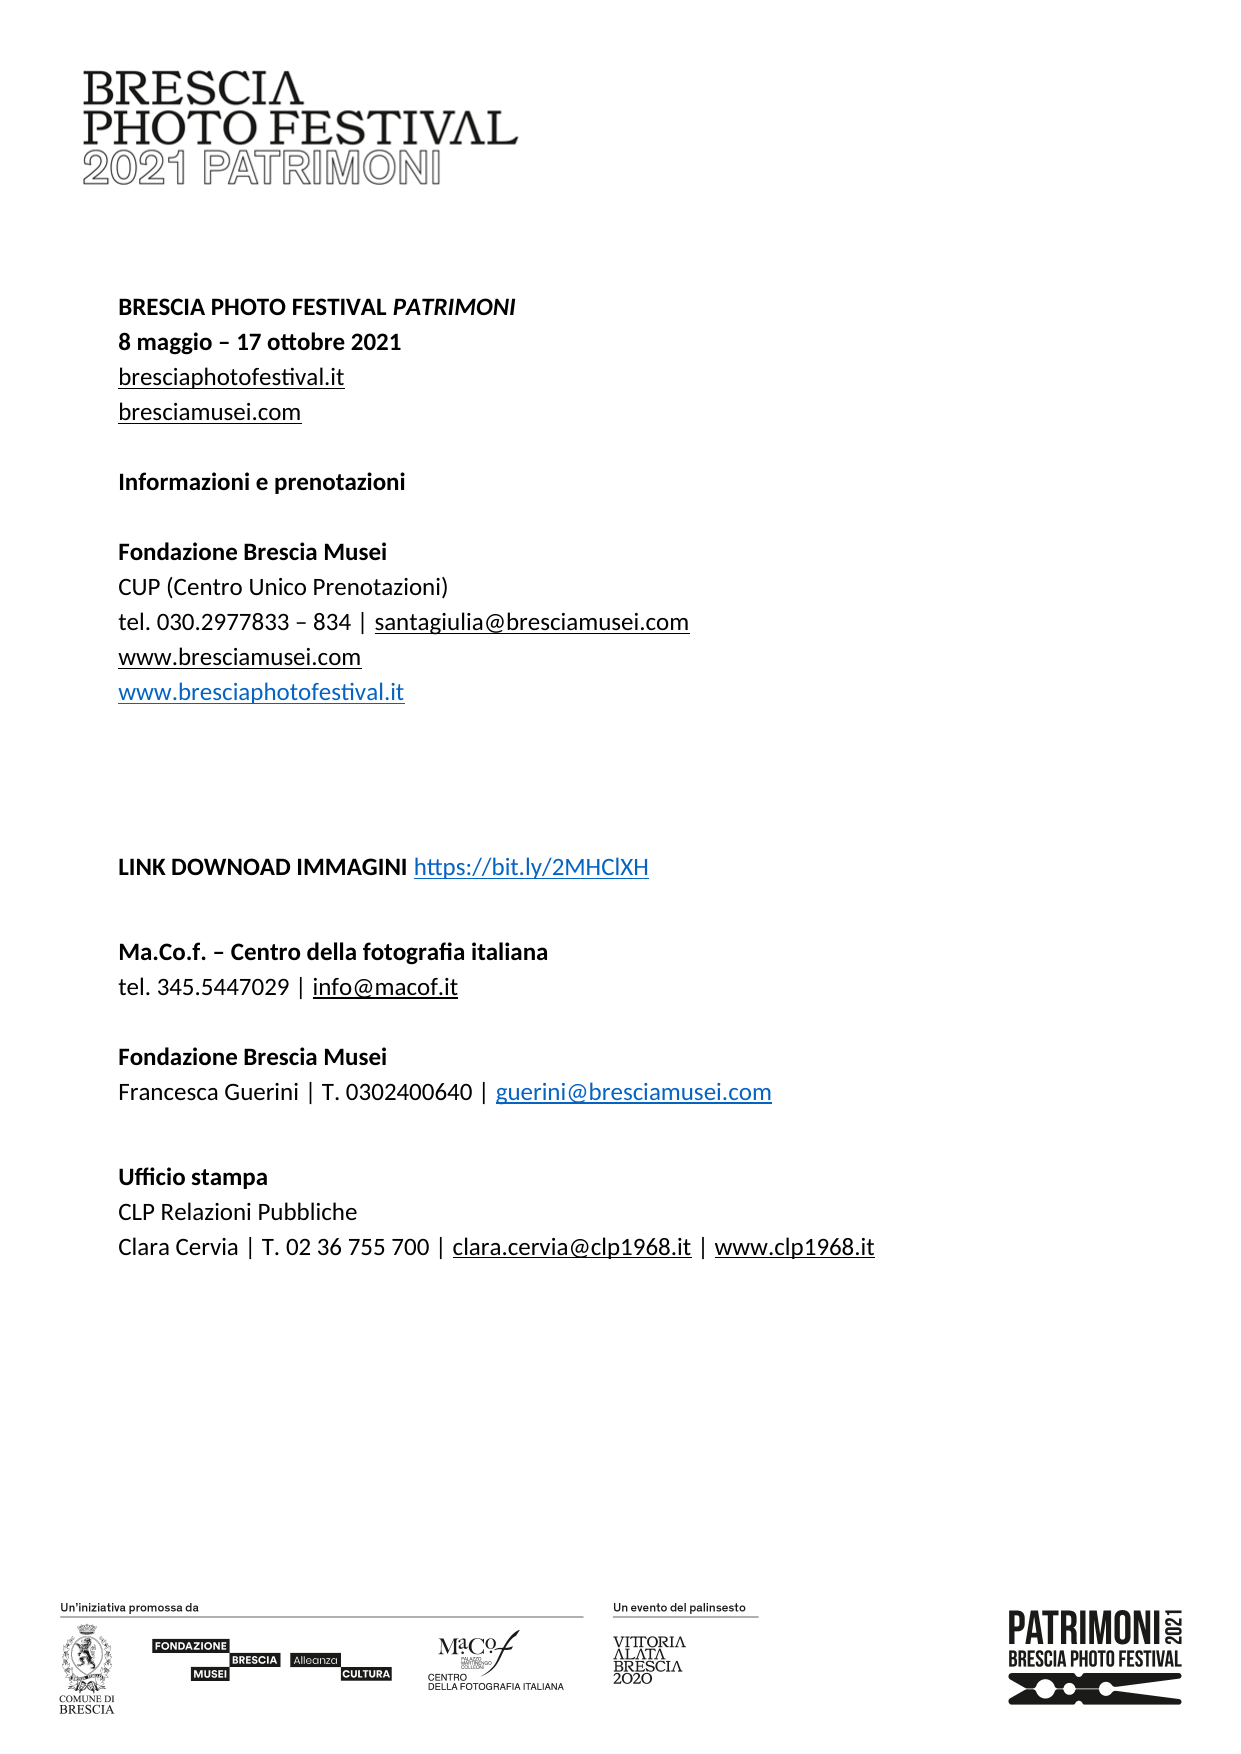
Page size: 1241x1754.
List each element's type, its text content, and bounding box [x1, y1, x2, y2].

text Ma.Co.f. – Centro della fotografia italiana [118, 936, 1122, 967]
text Informazioni e prenotazioni [118, 466, 1122, 497]
text CLP Relazioni Pubbliche [118, 1196, 1122, 1226]
text CUP (Centro Unico Prenotazioni) [118, 571, 1122, 602]
text Clara Cervia | T. 02 36 755 700 | clara.cervia@clp1968.it | www.clp1968.it [118, 1231, 1122, 1261]
text tel. 345.5447029 | info@macof.it [118, 971, 1122, 1002]
text bresciamusei.com [118, 396, 1122, 427]
text Ufficio stampa [118, 1161, 1122, 1191]
text www.bresciamusei.com [118, 641, 1122, 672]
text www.bresciaphotofestival.it [118, 676, 1122, 707]
text BRESCIA PHOTO FESTIVAL PATRIMONI [118, 291, 1122, 322]
text tel. 030.2977833 – 834 | santagiulia@bresciamusei.com [118, 606, 1122, 637]
text 8 maggio – 17 ottobre 2021 [118, 326, 1122, 357]
picture [34, 33, 1036, 225]
text Fondazione Brescia Musei [118, 536, 1122, 567]
text Francesca Guerini | T. 0302400640 | guerini@bresciamusei.com [118, 1076, 1122, 1107]
text Fondazione Brescia Musei [118, 1041, 1122, 1072]
text bresciaphotofestival.it [118, 361, 1122, 392]
picture [0, 1568, 1241, 1746]
text LINK DOWNOAD IMMAGINI https://bit.ly/2MHClXH [118, 851, 1122, 882]
